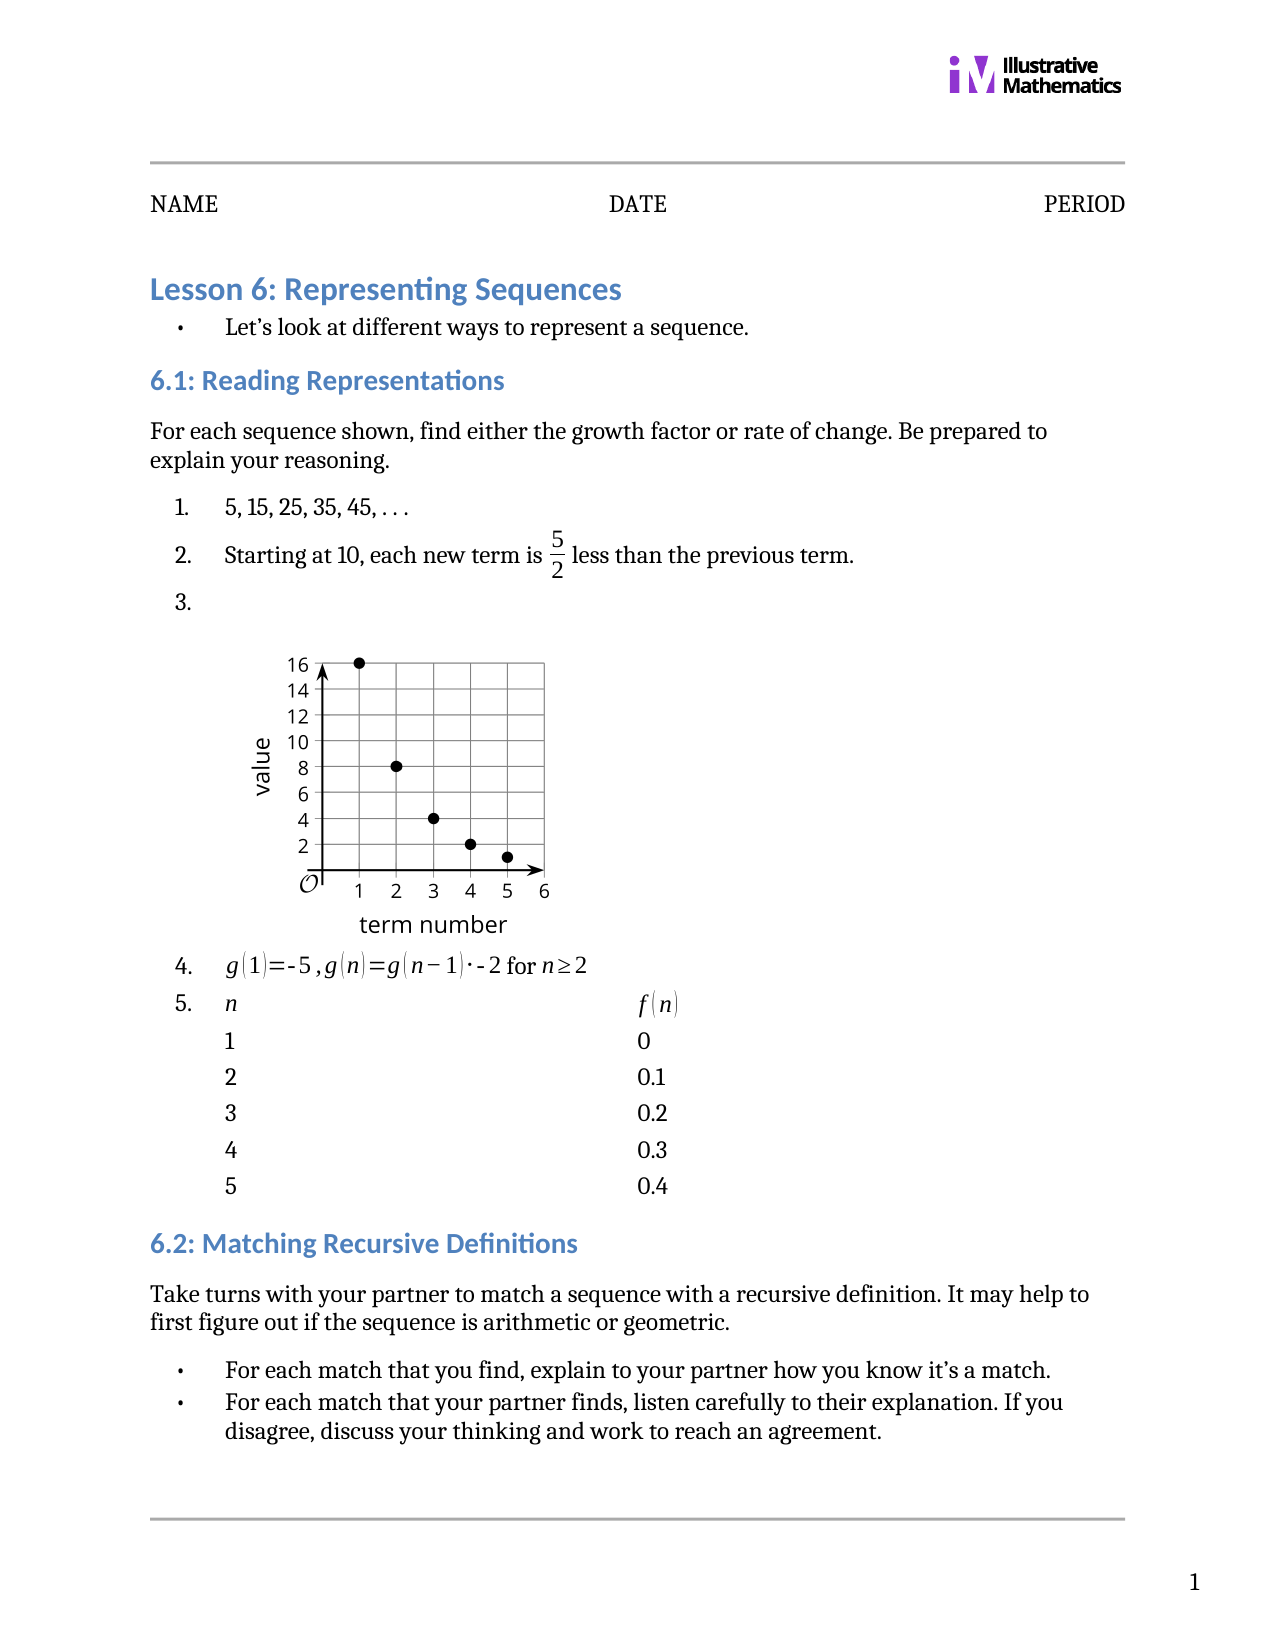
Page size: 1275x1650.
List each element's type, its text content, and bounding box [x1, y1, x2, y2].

subtitle Lesson 6: Representing Sequences [150, 268, 1125, 309]
table_cell 5 [139, 1168, 551, 1204]
picture [949, 55, 1121, 93]
subtitle 6.2: Matching Recursive Definitions [150, 1225, 1125, 1261]
list For each match that you find, explain to your partner how you know it’s a match. [175, 1356, 1125, 1384]
list Let’s look at different ways to represent a sequence. [175, 313, 1125, 342]
list for [175, 951, 1125, 981]
table_cell 0.4 [551, 1168, 964, 1204]
list For each match that your partner finds, listen carefully to their explanation. If you disagree, discuss your thinking and work to reach an agreement. [175, 1388, 1125, 1446]
table_cell 0.3 [551, 1132, 964, 1168]
picture [243, 649, 558, 941]
list Starting at 10, each new term is less than the previous term. [175, 526, 1125, 584]
table_cell 3 [139, 1096, 551, 1132]
table_cell 0 [551, 1023, 964, 1059]
table_header [139, 985, 551, 1023]
table_cell 0.1 [551, 1059, 964, 1096]
text Take turns with your partner to match a sequence with a recursive definition. It may help to first figure out if the sequence is arithmetic or geometric. [150, 1279, 1125, 1337]
table_cell 2 [139, 1059, 551, 1096]
table_cell 0.2 [551, 1096, 964, 1132]
text For each sequence shown, find either the growth factor or rate of change. Be prepared to explain your reasoning. [150, 417, 1125, 474]
table_header [551, 985, 964, 1023]
table_cell 4 [139, 1132, 551, 1168]
subtitle 6.1: Reading Representations [150, 362, 1125, 398]
table_cell 1 [139, 1023, 551, 1059]
list 5, 15, 25, 35, 45, . . . [175, 493, 1125, 522]
